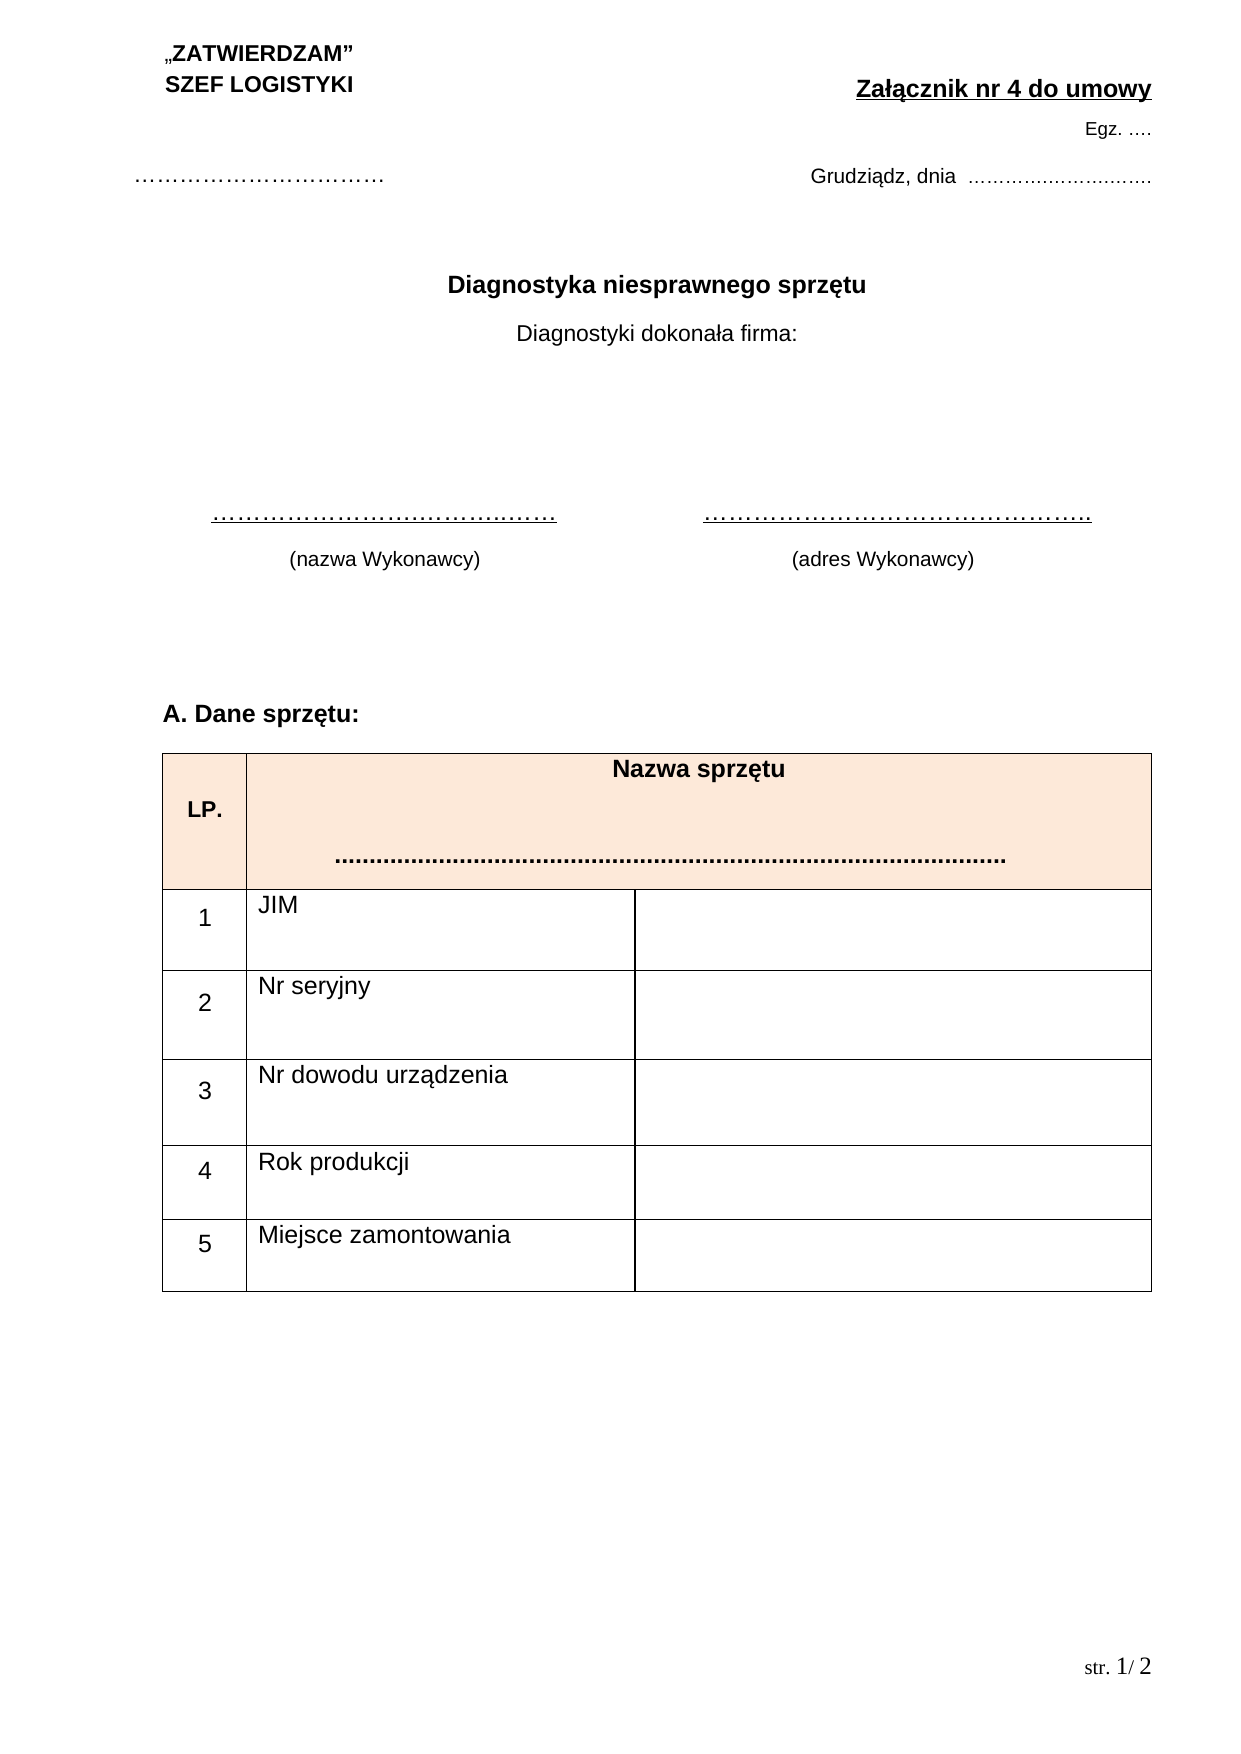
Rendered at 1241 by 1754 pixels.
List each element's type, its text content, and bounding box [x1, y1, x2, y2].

table_cell [636, 1146, 1151, 1219]
table_cell [636, 1060, 1151, 1145]
text Grudziądz, dnia ………….……….……. [752, 164, 1152, 188]
table_header LP. [163, 754, 246, 889]
text Egz. …. [826, 118, 1152, 140]
text (nazwa Wykonawcy) (adres Wykonawcy) [162, 547, 1152, 571]
table_cell [636, 971, 1151, 1059]
table_cell Miejsce zamontowania [247, 1220, 634, 1291]
text Diagnostyki dokonała firma: [162, 320, 1152, 346]
table_cell Nr seryjny [247, 971, 634, 1059]
table_cell Rok produkcji [247, 1146, 634, 1219]
table_cell [636, 1220, 1151, 1291]
table_cell 1 [163, 890, 246, 970]
table_cell Nr dowodu urządzenia [247, 1060, 634, 1145]
table_header Nazwa sprzętu ................................................................................................. [247, 754, 1151, 889]
text …………………….………..…… ……………………………………….. [162, 497, 1152, 526]
table_cell 5 [163, 1220, 246, 1291]
table_cell JIM [247, 890, 634, 970]
table_cell [636, 890, 1151, 970]
table_cell 2 [163, 971, 246, 1059]
table_cell 4 [163, 1146, 246, 1219]
table_cell 3 [163, 1060, 246, 1145]
text Diagnostyka niesprawnego sprzętu [162, 269, 1152, 298]
text A. Dane sprzętu: [162, 699, 1152, 728]
